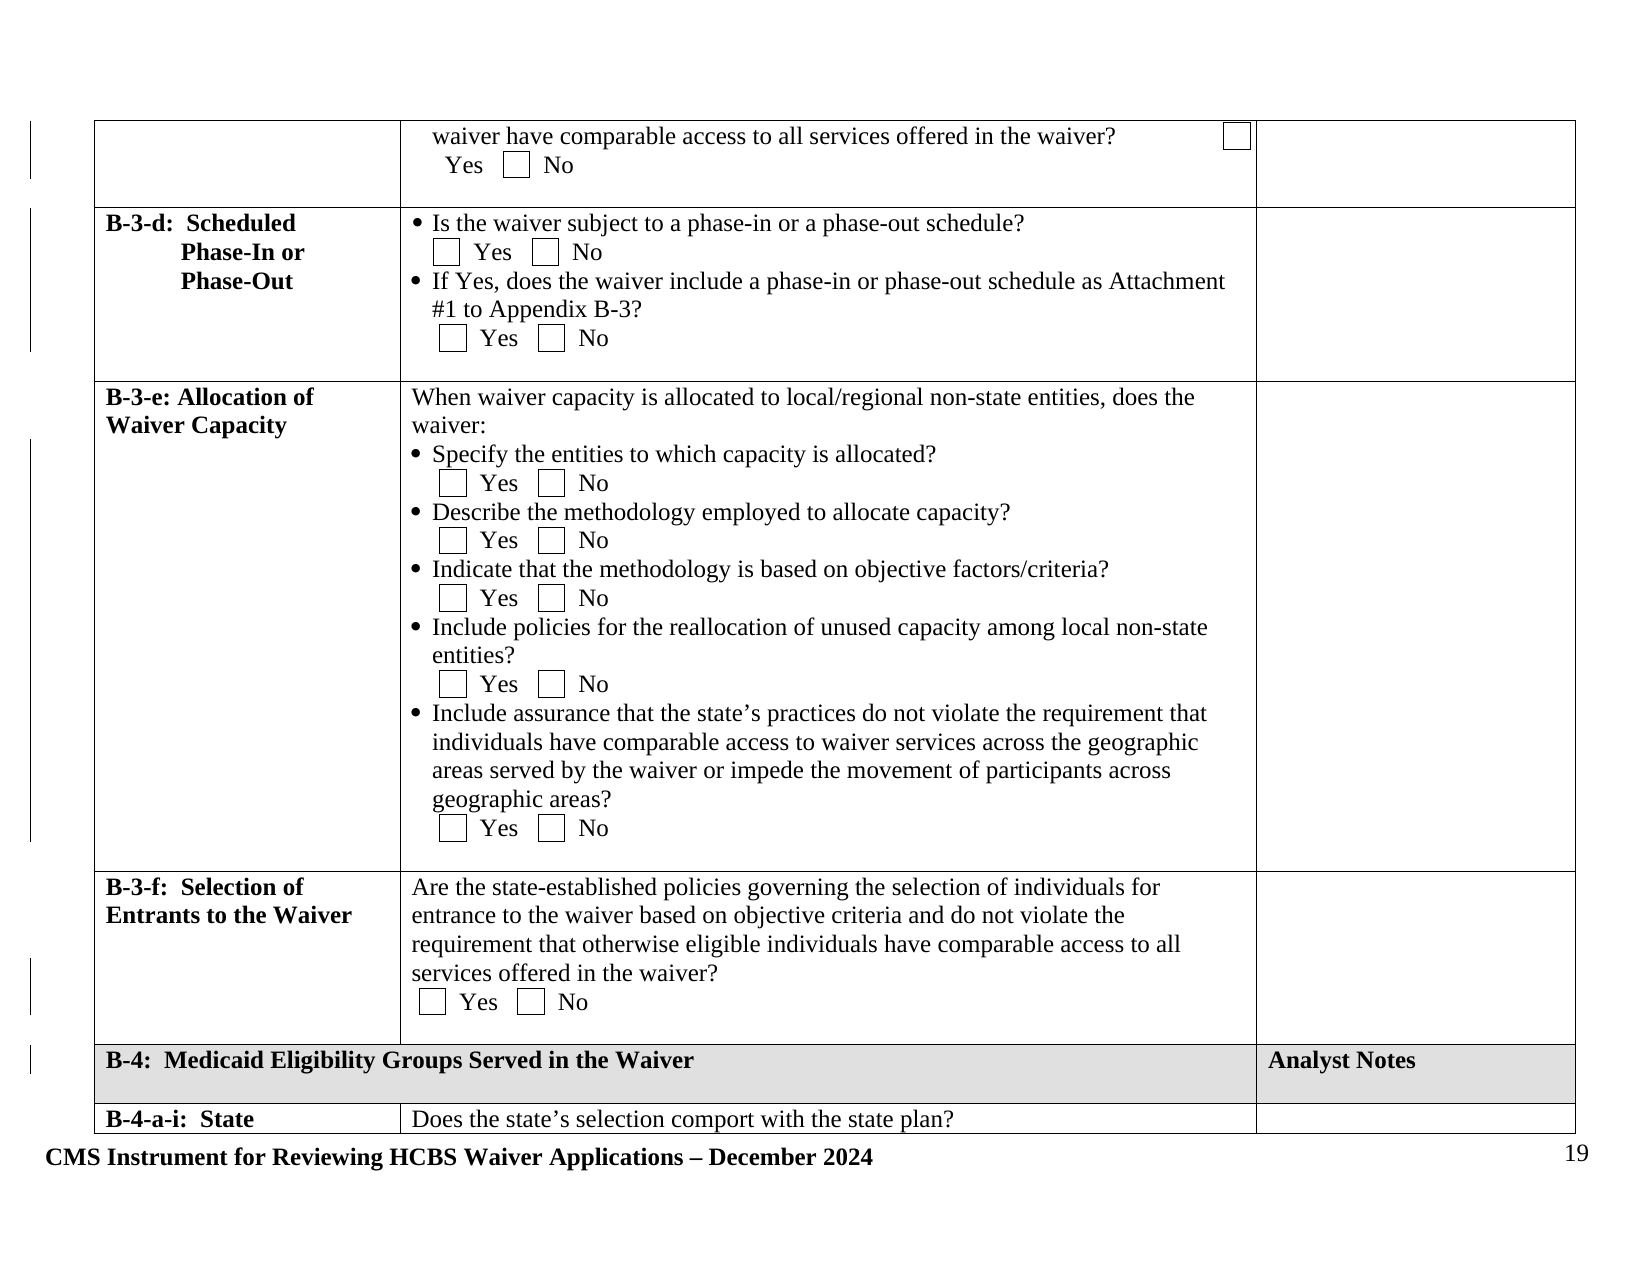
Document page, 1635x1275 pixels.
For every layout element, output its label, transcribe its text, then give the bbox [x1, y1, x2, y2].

table_cell B-3-e: Allocation of Waiver Capacity [95, 382, 400, 871]
table_cell Analyst Notes [1257, 1045, 1575, 1103]
table_cell [1257, 872, 1575, 1044]
table_cell [1257, 121, 1575, 207]
table_cell Is the waiver subject to a phase-in or a phase-out schedule? Yes No If Yes, does the waiver include a phase-in or phase-out schedule as Attachment #1 to Appendix B-3? Yes No [401, 208, 1256, 381]
table_cell B-3-f: Selection of Entrants to the Waiver [95, 872, 400, 1044]
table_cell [401, 1104, 1256, 1132]
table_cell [95, 1104, 400, 1132]
table_cell Are the state-established policies governing the selection of individuals for entrance to the waiver based on objective criteria and do not violate the requirement that otherwise eligible individuals have comparable access to all services offered in the waiver? Yes No [401, 872, 1256, 1044]
table_cell B-4: Medicaid Eligibility Groups Served in the Waiver [95, 1045, 1256, 1103]
table_cell [1257, 1104, 1575, 1132]
table_cell [1257, 382, 1575, 871]
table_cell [401, 121, 1256, 207]
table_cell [95, 121, 400, 207]
table_cell When waiver capacity is allocated to local/regional non-state entities, does the waiver: Specify the entities to which capacity is allocated? Yes No Describe the methodology employed to allocate capacity? Yes No Indicate that the methodology is based on objective factors/criteria? Yes No Include policies for the reallocation of unused capacity among local non-state entities? Yes No Include assurance that the state’s practices do not violate the requirement that individuals have comparable access to waiver services across the geographic areas served by the waiver or impede the movement of participants across geographic areas? Yes No [401, 382, 1256, 871]
table_cell B-3-d: Scheduled Phase-In or Phase-Out [95, 208, 400, 381]
table_cell [1257, 208, 1575, 381]
